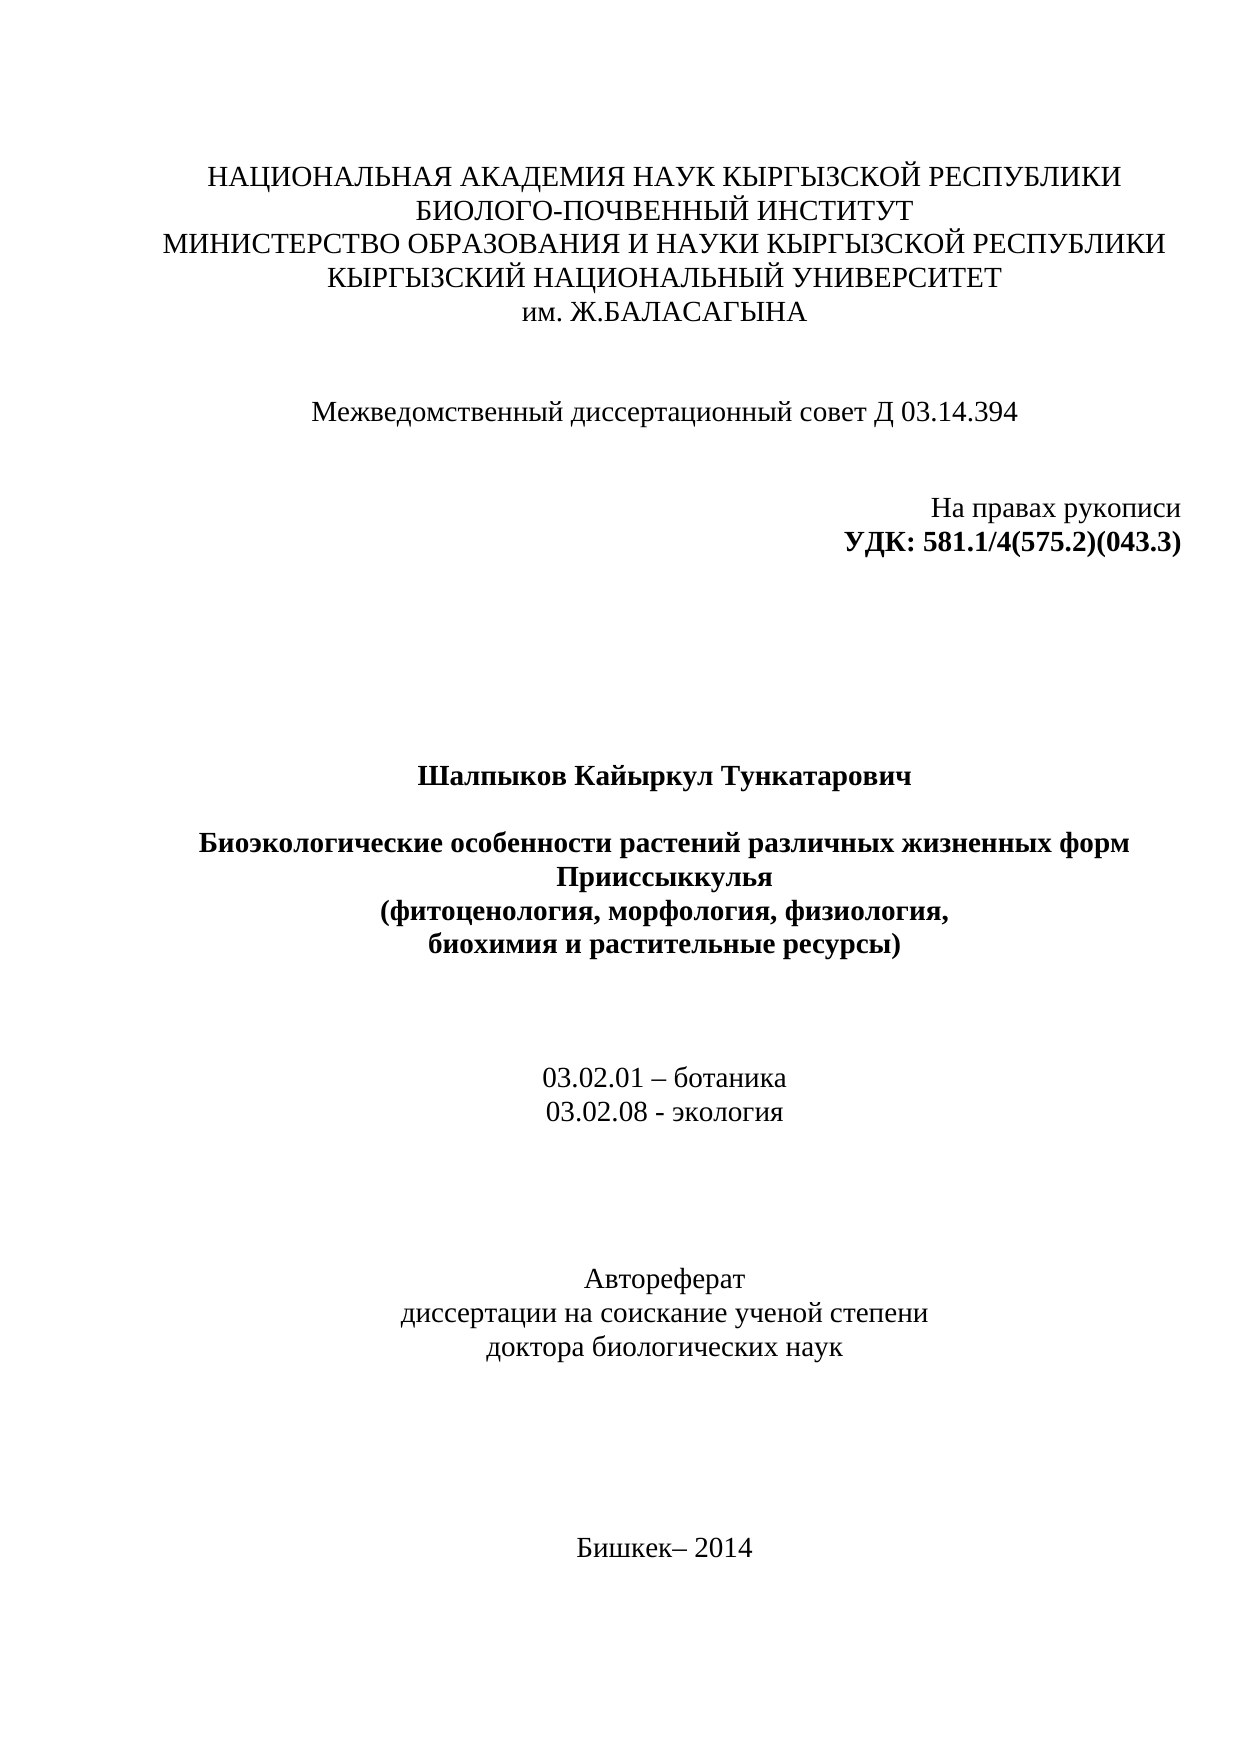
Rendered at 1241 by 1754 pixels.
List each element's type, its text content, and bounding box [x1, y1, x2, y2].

text УДК: 581.1/4(575.2)(043.3) [148, 524, 1181, 557]
text МИНИСТЕРСТВО ОБРАЗОВАНИЯ И НАУКИ КЫРГЫЗСКОЙ РЕСПУБЛИКИ [148, 227, 1181, 260]
text НАЦИОНАЛЬНАЯ АКАДЕМИЯ НАУК КЫРГЫЗСКОЙ РЕСПУБЛИКИ [148, 159, 1181, 193]
text КЫРГЫЗСКИЙ НАЦИОНАЛЬНЫЙ УНИВЕРСИТЕТ [148, 260, 1181, 294]
text им. Ж.БАЛАСАГЫНА [148, 294, 1181, 327]
text диссертации на соискание ученой степени [148, 1295, 1181, 1329]
text доктора биологических наук [148, 1329, 1181, 1362]
text 03.02.01 – ботаника [148, 1060, 1181, 1094]
text 03.02.08 - экология [148, 1094, 1181, 1127]
text Бишкек– 2014 [148, 1530, 1181, 1563]
text Межведомственный диссертационный совет Д 03.14.394 [148, 394, 1181, 428]
text На правах рукописи [148, 490, 1181, 524]
text Шалпыков Кайыркул Тункатарович [148, 758, 1181, 792]
text (фитоценология, морфология, физиология, [148, 893, 1181, 926]
text Биоэкологические особенности растений различных жизненных форм Прииссыккулья [148, 826, 1181, 893]
text Автореферат [148, 1262, 1181, 1295]
text биохимия и растительные ресурсы) [148, 926, 1181, 960]
text БИОЛОГО-ПОЧВЕННЫЙ ИНСТИТУТ [148, 193, 1181, 227]
